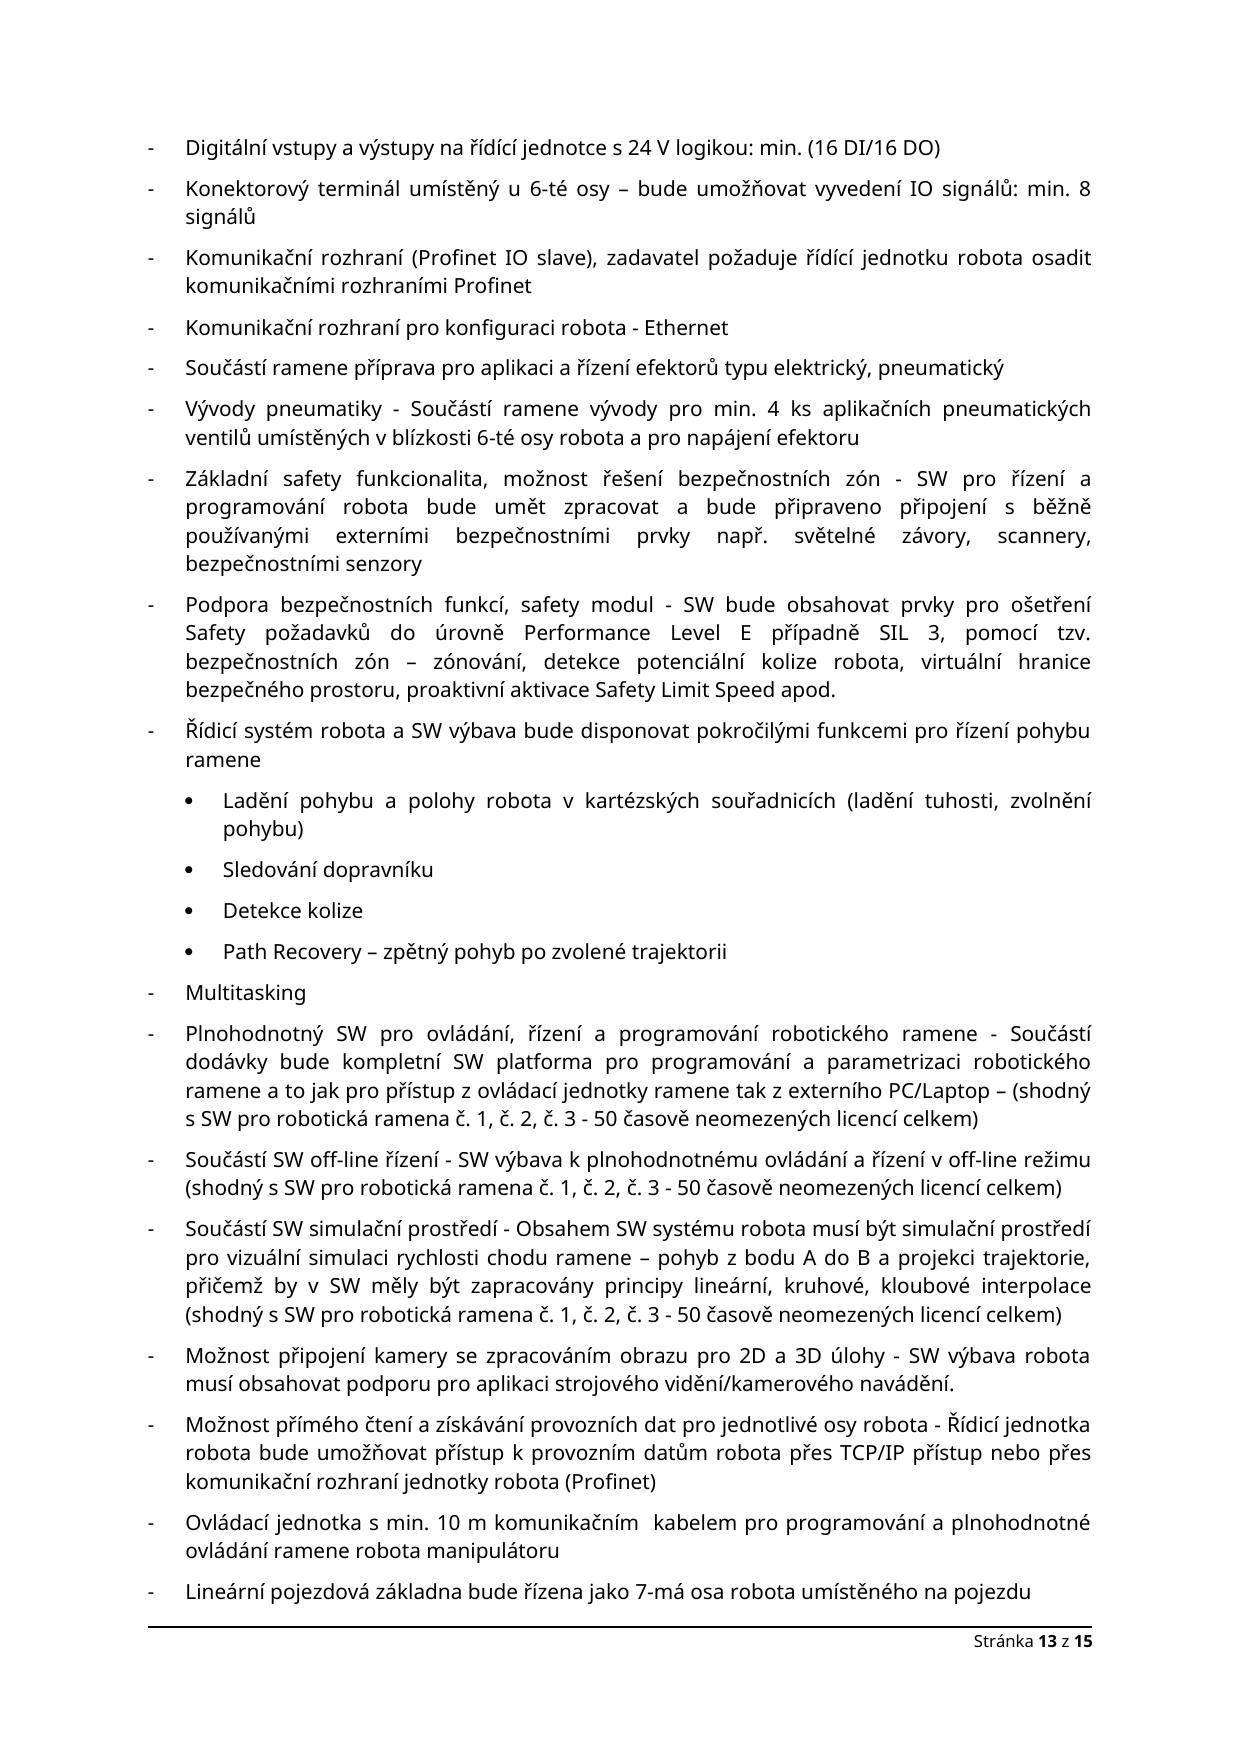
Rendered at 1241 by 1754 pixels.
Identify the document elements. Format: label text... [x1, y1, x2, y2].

list Součástí SW simulační prostředí - Obsahem SW systému robota musí být simulační prostředí pro vizuální simulaci rychlosti chodu ramene – pohyb z bodu A do B a projekci trajektorie, přičemž by v SW měly být zapracovány principy lineární, kruhové, kloubové interpolace (shodný s SW pro robotická ramena č. 1, č. 2, č. 3 - 50 časově neomezených licencí celkem) [148, 1214, 1092, 1328]
list Digitální vstupy a výstupy na řídící jednotce s 24 V logikou: min. (16 DI/16 DO) [148, 133, 1092, 161]
list Multitasking [148, 978, 1092, 1006]
list Sledování dopravníku [185, 855, 1092, 883]
list Součástí ramene příprava pro aplikaci a řízení efektorů typu elektrický, pneumatický [148, 353, 1092, 382]
list Podpora bezpečnostních funkcí, safety modul - SW bude obsahovat prvky pro ošetření Safety požadavků do úrovně Performance Level E případně SIL 3, pomocí tzv. bezpečnostních zón – zónování, detekce potenciální kolize robota, virtuální hranice bezpečného prostoru, proaktivní aktivace Safety Limit Speed apod. [148, 590, 1092, 704]
list Komunikační rozhraní pro konfiguraci robota - Ethernet [148, 313, 1092, 341]
list Path Recovery – zpětný pohyb po zvolené trajektorii [185, 937, 1092, 965]
list Plnohodnotný SW pro ovládání, řízení a programování robotického ramene - Součástí dodávky bude kompletní SW platforma pro programování a parametrizaci robotického ramene a to jak pro přístup z ovládací jednotky ramene tak z externího PC/Laptop – (shodný s SW pro robotická ramena č. 1, č. 2, č. 3 - 50 časově neomezených licencí celkem) [148, 1019, 1092, 1133]
list Součástí SW off-line řízení - SW výbava k plnohodnotnému ovládání a řízení v off-line režimu (shodný s SW pro robotická ramena č. 1, č. 2, č. 3 - 50 časově neomezených licencí celkem) [148, 1145, 1092, 1202]
list Vývody pneumatiky - Součástí ramene vývody pro min. 4 ks aplikačních pneumatických ventilů umístěných v blízkosti 6-té osy robota a pro napájení efektoru [148, 394, 1092, 451]
list Detekce kolize [185, 896, 1092, 924]
list Řídicí systém robota a SW výbava bude disponovat pokročilými funkcemi pro řízení pohybu ramene [148, 716, 1092, 773]
list Ovládací jednotka s min. 10 m komunikačním kabelem pro programování a plnohodnotné ovládání ramene robota manipulátoru [148, 1508, 1092, 1565]
list Lineární pojezdová základna bude řízena jako 7-má osa robota umístěného na pojezdu [148, 1577, 1092, 1606]
list Základní safety funkcionalita, možnost řešení bezpečnostních zón - SW pro řízení a programování robota bude umět zpracovat a bude připraveno připojení s běžně používanými externími bezpečnostními prvky např. světelné závory, scannery, bezpečnostními senzory [148, 464, 1092, 578]
list Možnost připojení kamery se zpracováním obrazu pro 2D a 3D úlohy - SW výbava robota musí obsahovat podporu pro aplikaci strojového vidění/kamerového navádění. [148, 1341, 1092, 1398]
list Ladění pohybu a polohy robota v kartézských souřadnicích (ladění tuhosti, zvolnění pohybu) [185, 786, 1092, 843]
list Komunikační rozhraní (Profinet IO slave), zadavatel požaduje řídící jednotku robota osadit komunikačními rozhraními Profinet [148, 243, 1092, 300]
list Konektorový terminál umístěný u 6-té osy – bude umožňovat vyvedení IO signálů: min. 8 signálů [148, 174, 1092, 231]
list Možnost přímého čtení a získávání provozních dat pro jednotlivé osy robota - Řídicí jednotka robota bude umožňovat přístup k provozním datům robota přes TCP/IP přístup nebo přes komunikační rozhraní jednotky robota (Profinet) [148, 1410, 1092, 1495]
